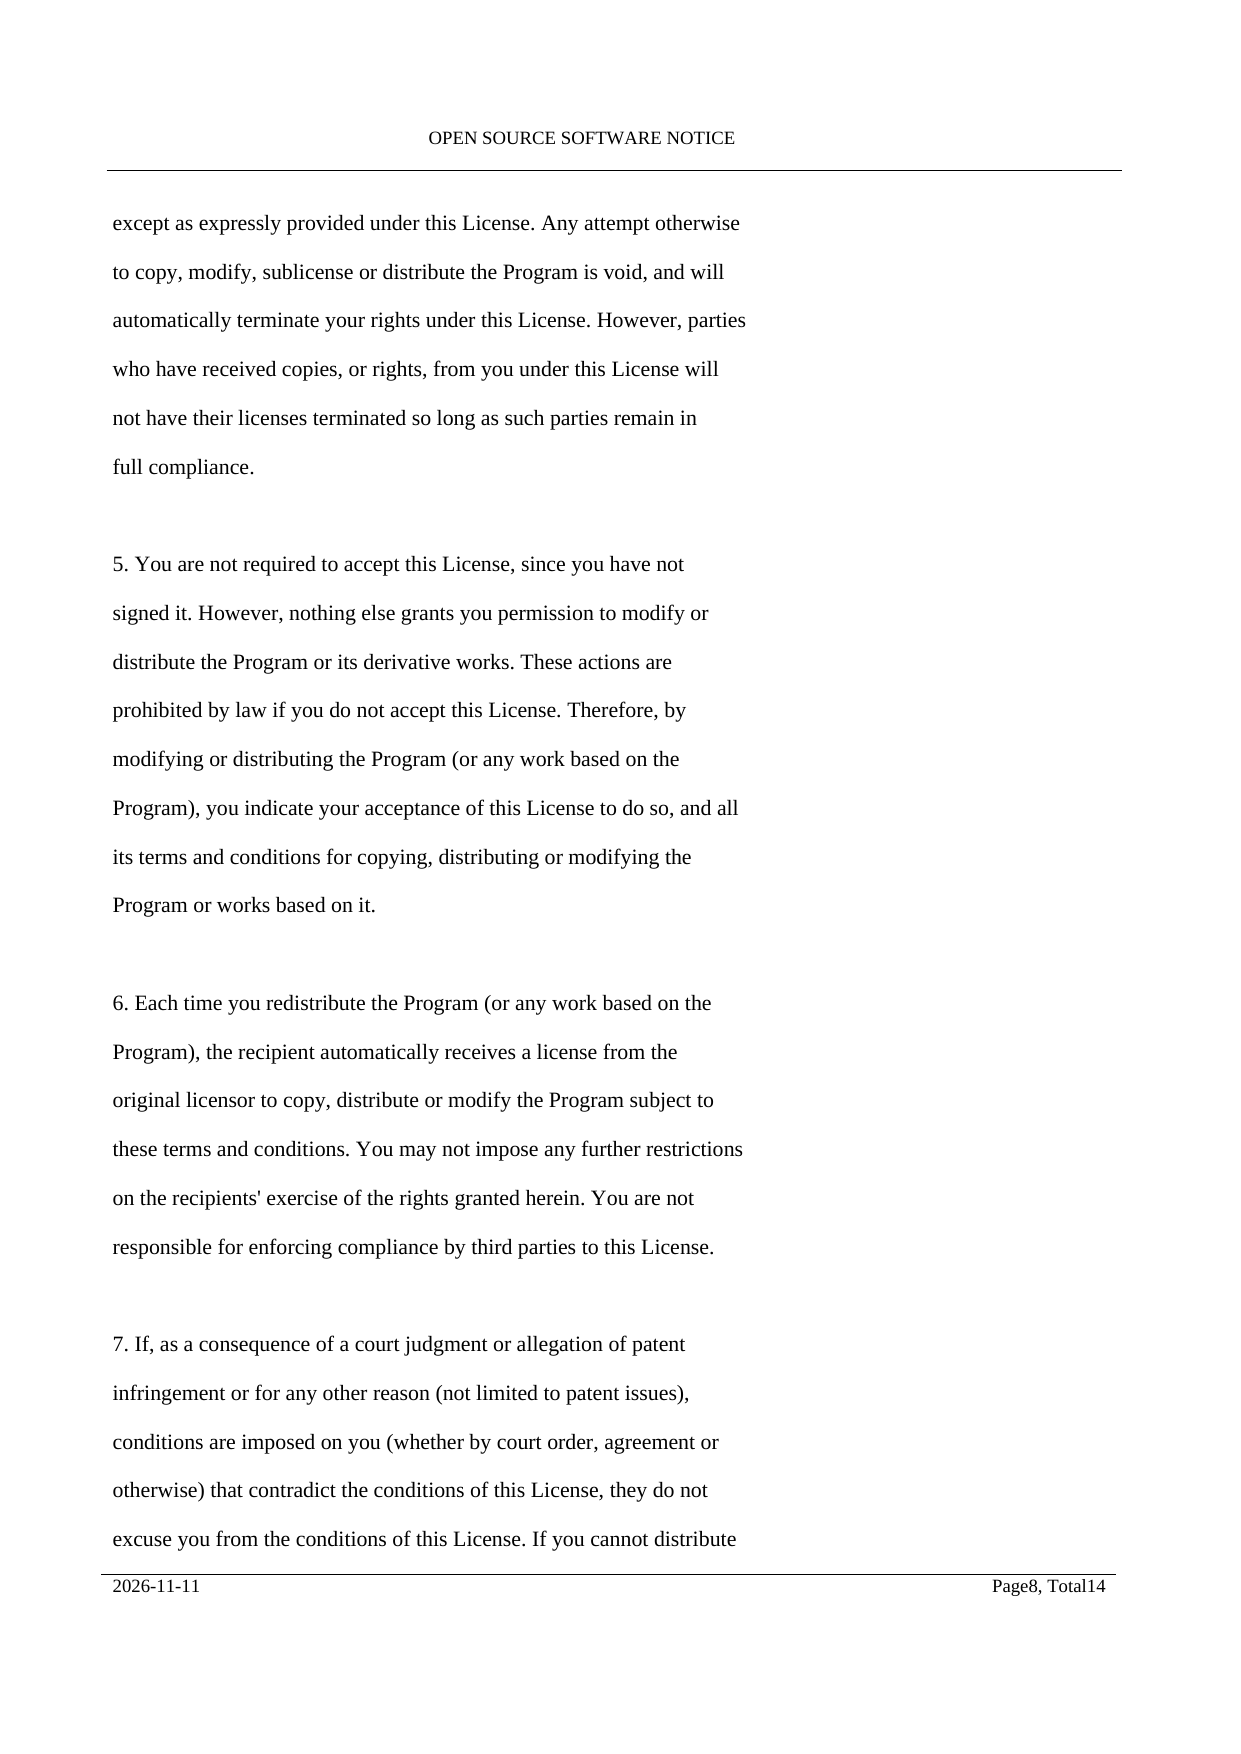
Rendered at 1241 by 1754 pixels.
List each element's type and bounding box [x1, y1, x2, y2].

text [112, 206, 1128, 1555]
